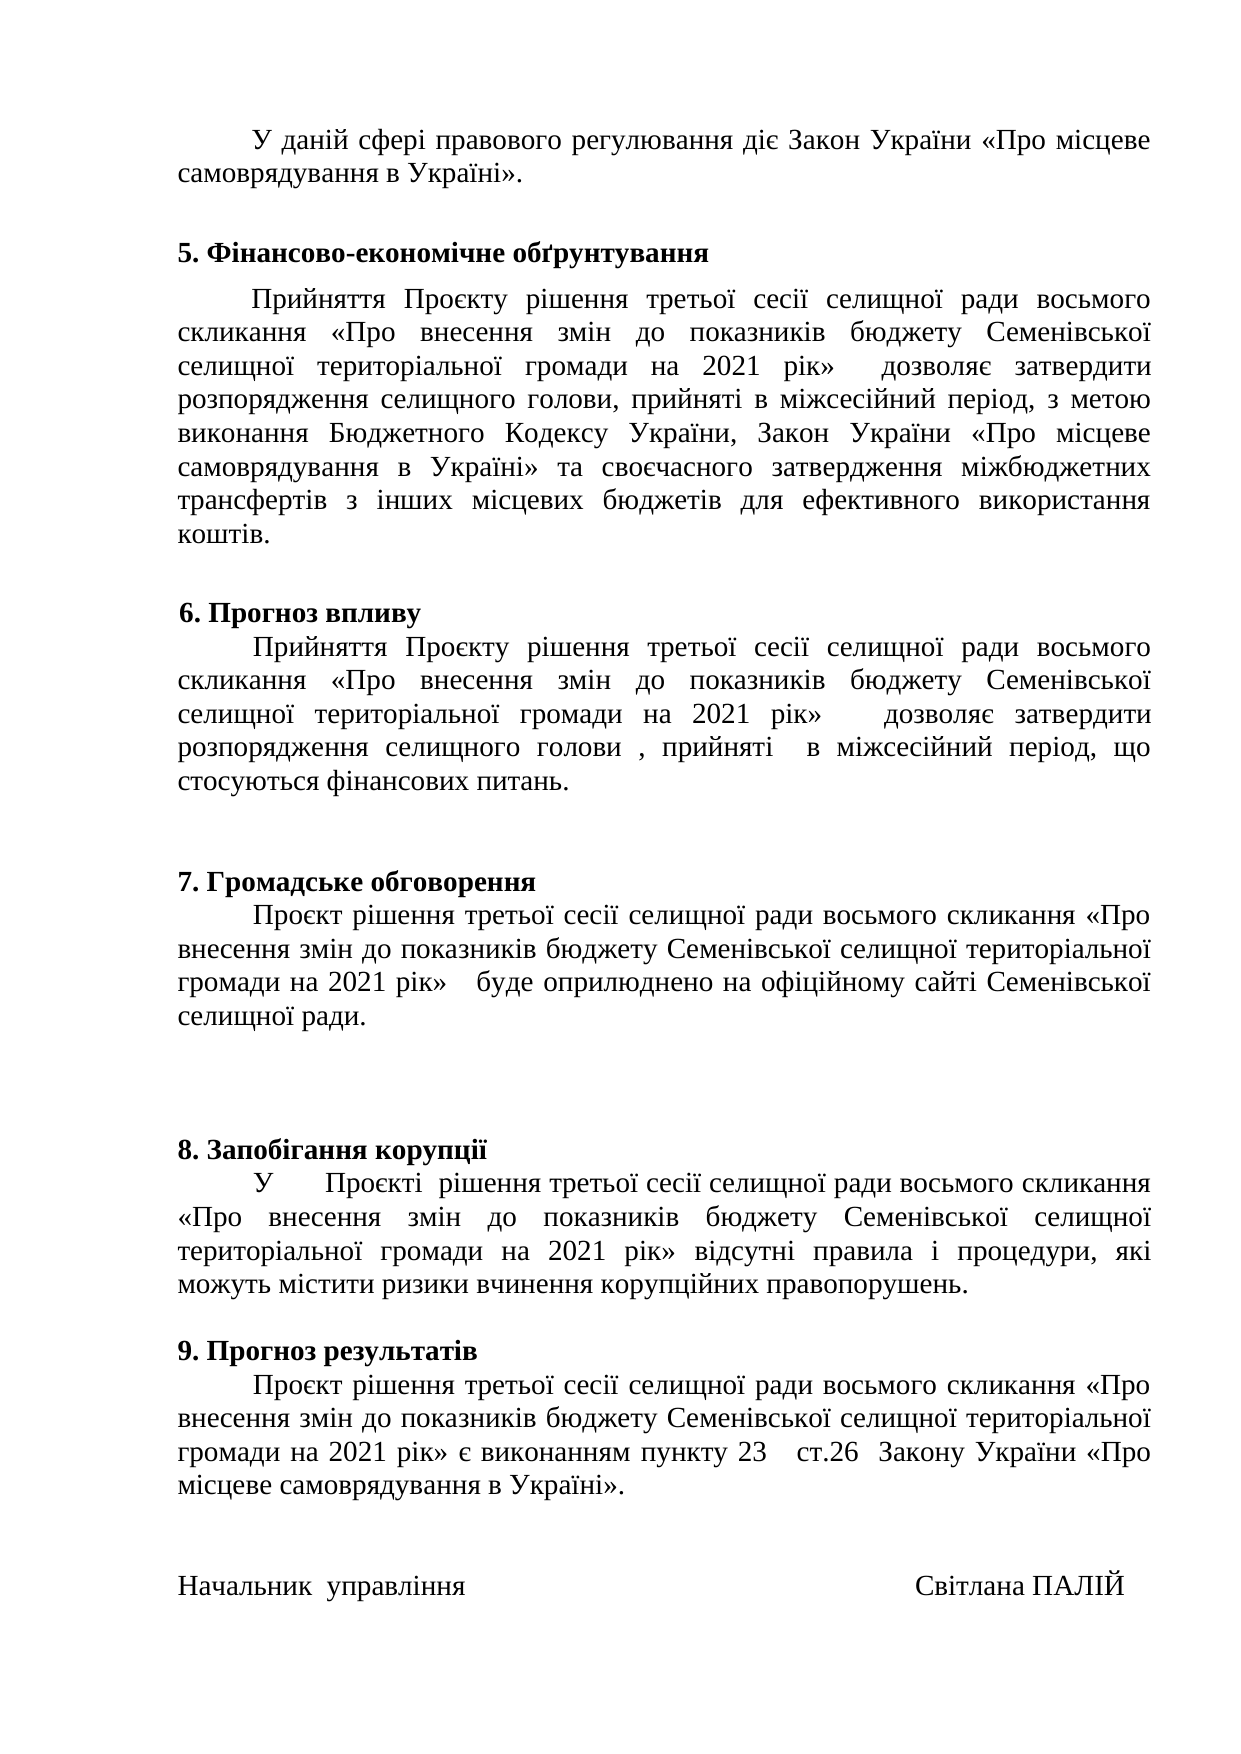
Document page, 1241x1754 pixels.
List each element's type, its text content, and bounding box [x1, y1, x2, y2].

text 6. Прогноз впливу [177, 595, 1152, 629]
text 7. Громадське обговорення [177, 864, 1152, 897]
text У даній сфері правового регулювання діє Закон України «Про місцеве самоврядування в Україні». [177, 122, 1152, 189]
text Проєкт рішення третьої сесії селищної ради восьмого скликання «Про внесення змін до показників бюджету Семенівської селищної територіальної громади на 2021 рік» буде оприлюднено на офіційному сайті Семенівської селищної ради. [177, 897, 1152, 1031]
text 5. Фінансово-економічне обґрунтування [177, 235, 1152, 268]
text Прийняття Проєкту рішення третьої сесії селищної ради восьмого скликання «Про внесення змін до показників бюджету Семенівської селищної територіальної громади на 2021 рік» дозволяє затвердити розпорядження селищного голови , прийняті в міжсесійний період, що стосуються фінансових питань. [177, 629, 1152, 797]
text Проєкт рішення третьої сесії селищної ради восьмого скликання «Про внесення змін до показників бюджету Семенівської селищної територіальної громади на 2021 рік» є виконанням пункту 23 ст.26 Закону України «Про місцеве самоврядування в Україні». [177, 1367, 1152, 1501]
text 9. Прогноз результатів [177, 1333, 1152, 1367]
text 8. Запобігання корупції [177, 1132, 1152, 1166]
text Начальник управління Світлана ПАЛІЙ [177, 1568, 1152, 1602]
text У Проєкті рішення третьої сесії селищної ради восьмого скликання «Про внесення змін до показників бюджету Семенівської селищної територіальної громади на 2021 рік» відсутні правила і процедури, які можуть містити ризики вчинення корупційних правопорушень. [177, 1166, 1152, 1300]
text Прийняття Проєкту рішення третьої сесії селищної ради восьмого скликання «Про внесення змін до показників бюджету Семенівської селищної територіальної громади на 2021 рік» дозволяє затвердити розпорядження селищного голови, прийняті в міжсесійний період, з метою виконання Бюджетного Кодексу України, Закон України «Про місцеве самоврядування в Україні» та своєчасного затвердження міжбюджетних трансфертів з інших місцевих бюджетів для ефективного використання коштів. [177, 281, 1152, 549]
